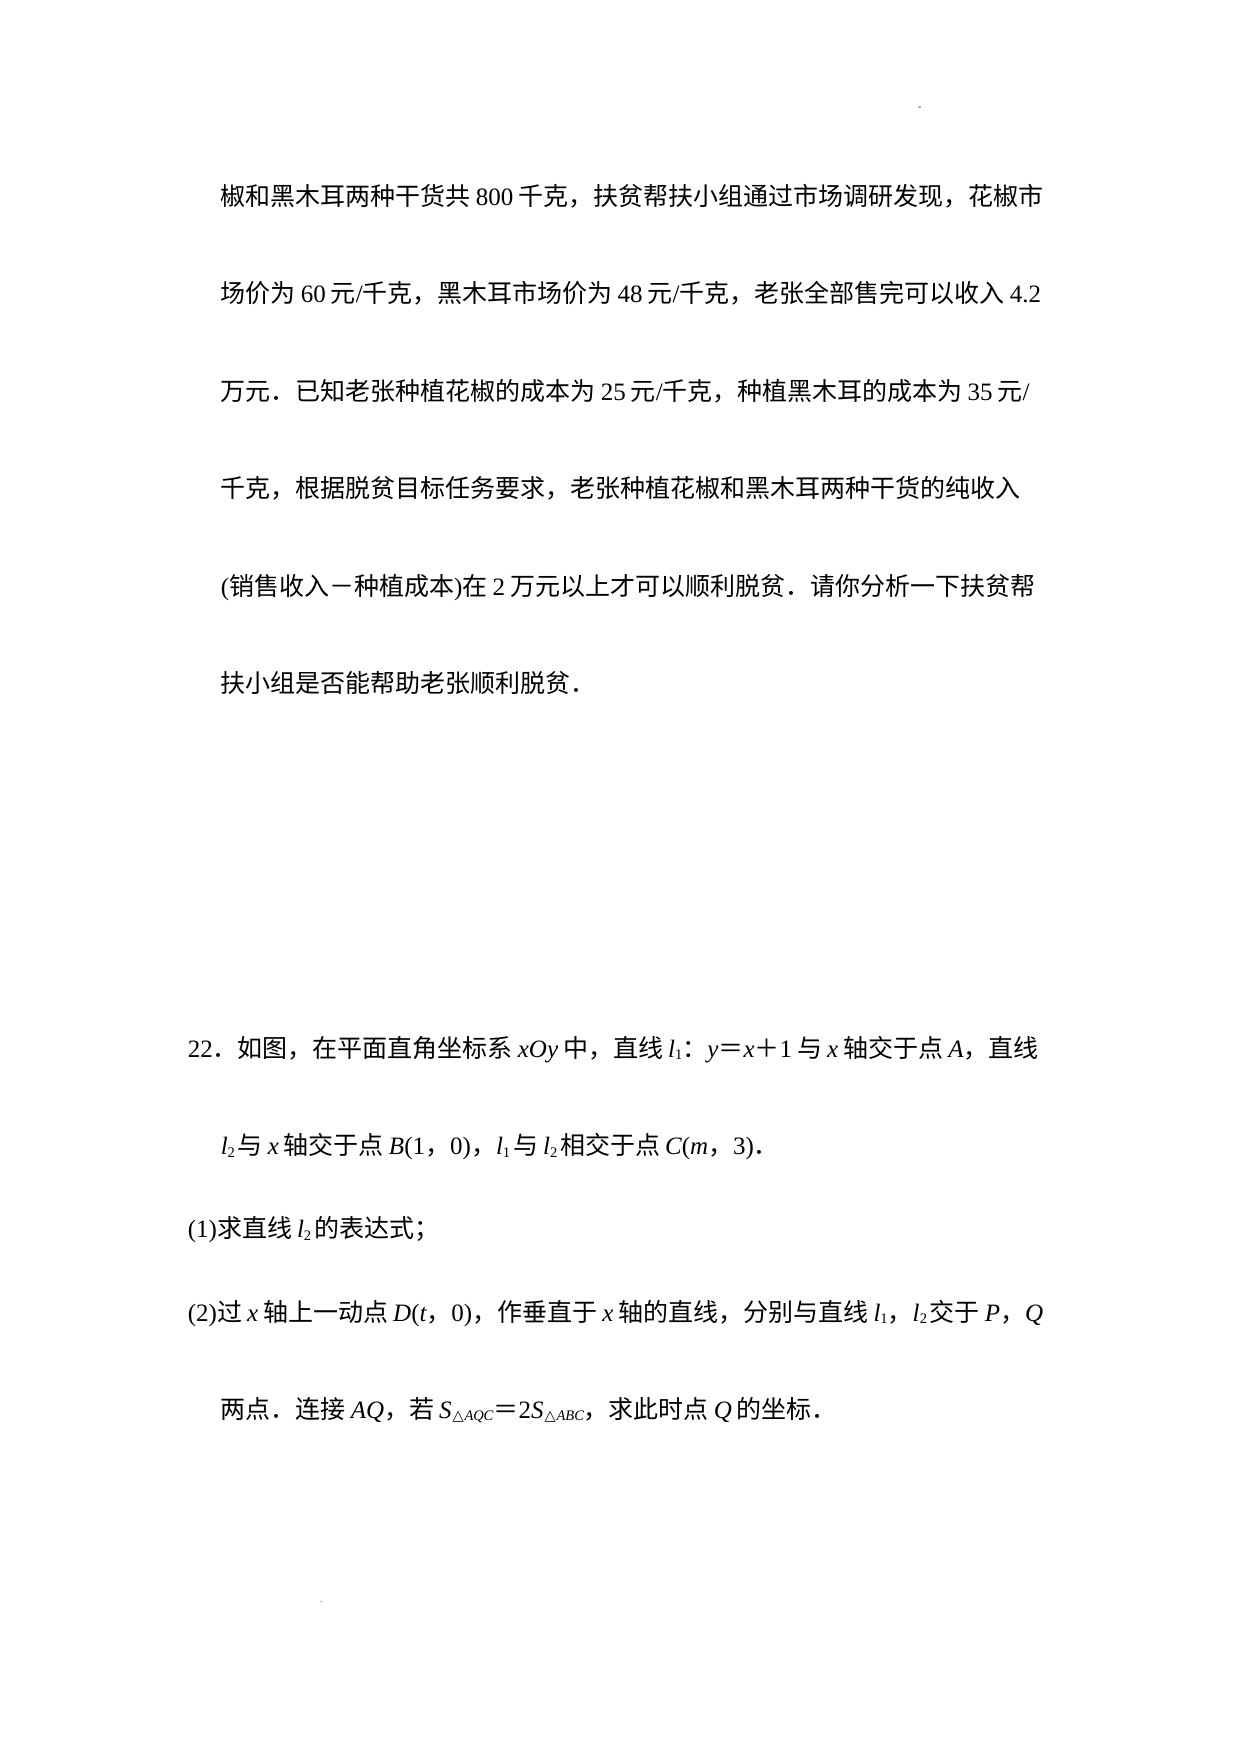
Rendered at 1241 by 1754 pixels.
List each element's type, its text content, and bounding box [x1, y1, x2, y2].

text (1)求直线l2的表达式； [188, 1194, 1053, 1259]
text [188, 162, 1053, 714]
text 22．如图，在平面直角坐标系xOy中，直线l1：y＝x＋1与x轴交于点A，直线l2与x轴交于点B(1，0)，l1与l2相交于点C(m，3)． [188, 1014, 1053, 1176]
text (2)过x轴上一动点D(t，0)，作垂直于x轴的直线，分别与直线l1，l2交于P，Q两点．连接AQ，若S△AQC＝2S△ABC，求此时点Q的坐标． [188, 1278, 1053, 1440]
